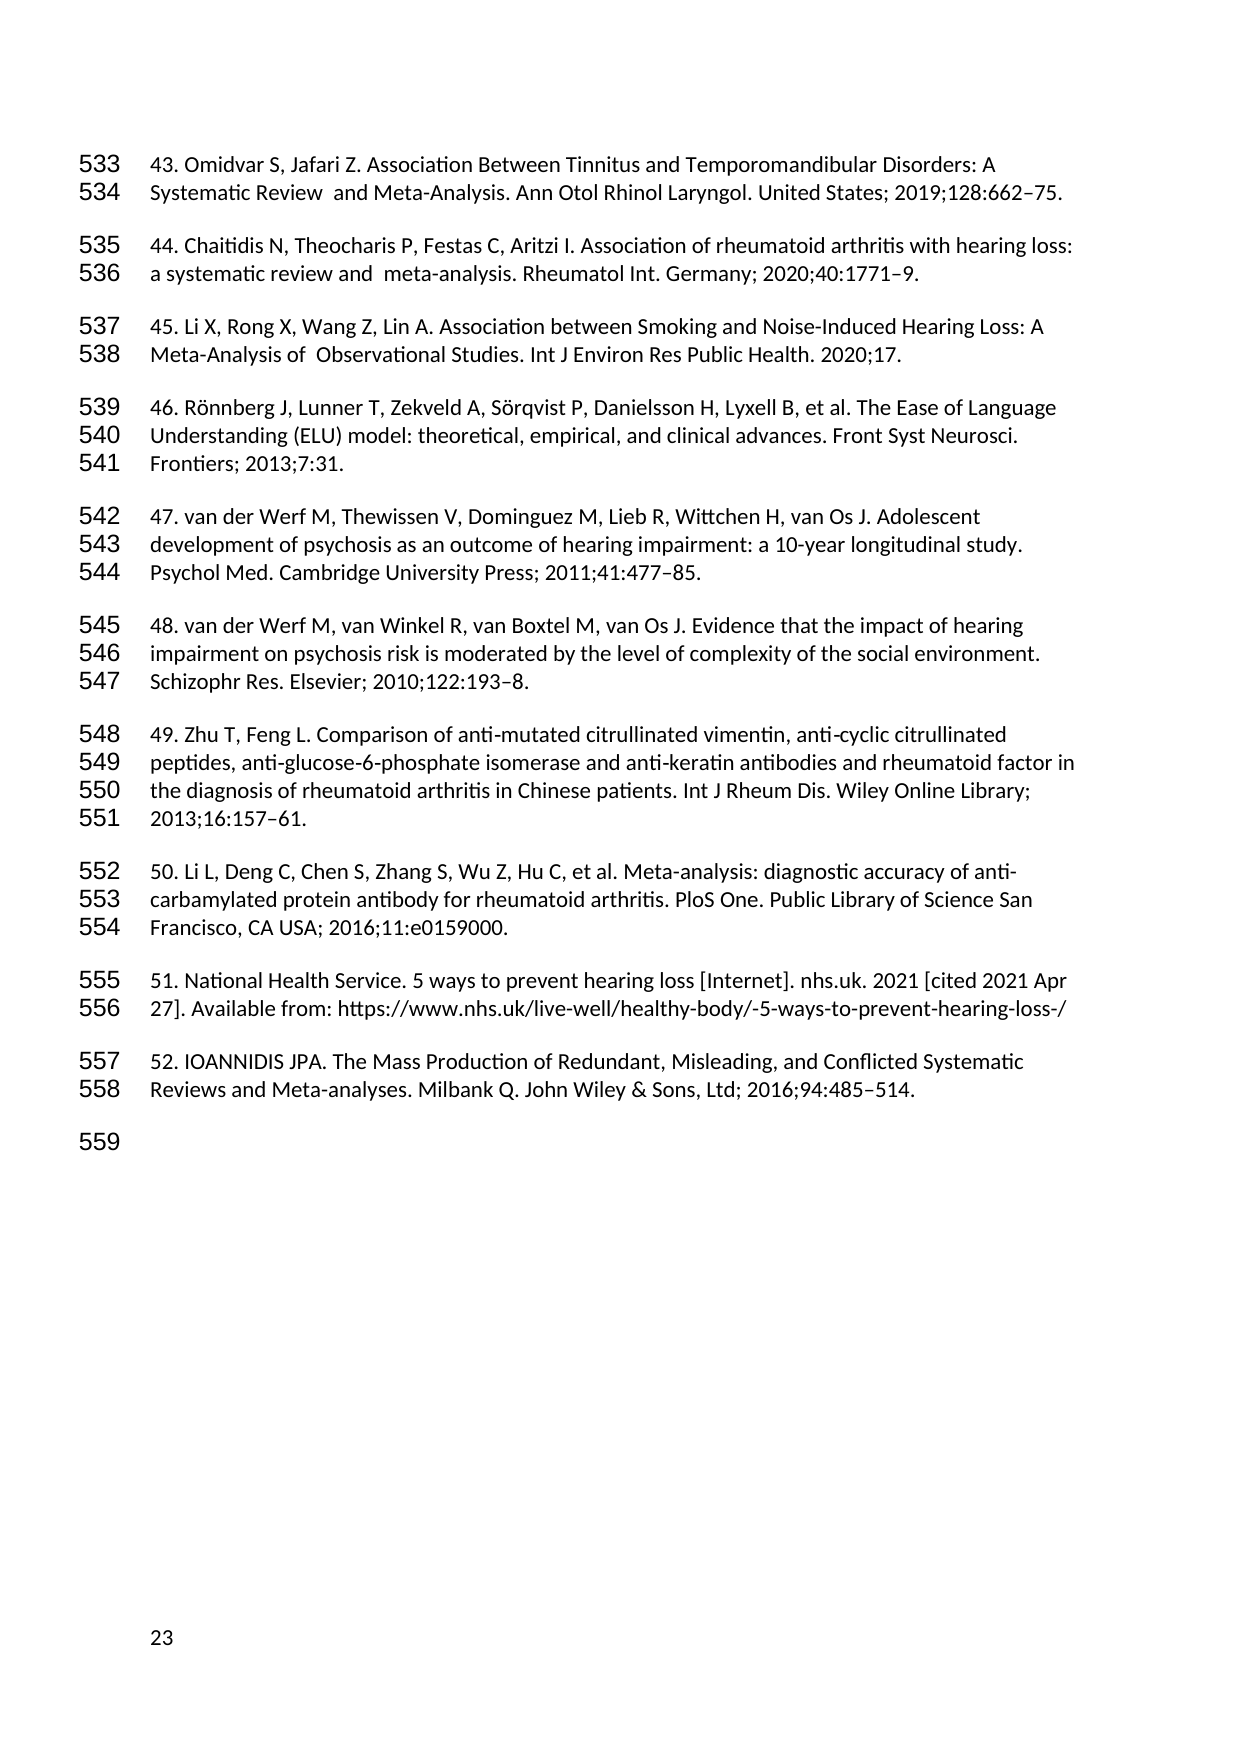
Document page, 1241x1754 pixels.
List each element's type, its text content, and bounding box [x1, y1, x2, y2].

text 50. Li L, Deng C, Chen S, Zhang S, Wu Z, Hu C, et al. Meta-analysis: diagnostic accuracy of anti-carbamylated protein antibody for rheumatoid arthritis. PloS One. Public Library of Science San Francisco, CA USA; 2016;11:e0159000. [150, 857, 1090, 941]
text 51. National Health Service. 5 ways to prevent hearing loss [Internet]. nhs.uk. 2021 [cited 2021 Apr 27]. Available from: https://www.nhs.uk/live-well/healthy-body/-5-ways-to-prevent-hearing-loss-/ [150, 966, 1090, 1022]
text 48. van der Werf M, van Winkel R, van Boxtel M, van Os J. Evidence that the impact of hearing impairment on psychosis risk is moderated by the level of complexity of the social environment. Schizophr Res. Elsevier; 2010;122:193–8. [150, 611, 1090, 695]
text 46. Rönnberg J, Lunner T, Zekveld A, Sörqvist P, Danielsson H, Lyxell B, et al. The Ease of Language Understanding (ELU) model: theoretical, empirical, and clinical advances. Front Syst Neurosci. Frontiers; 2013;7:31. [150, 393, 1090, 477]
text 52. IOANNIDIS JPA. The Mass Production of Redundant, Misleading, and Conflicted Systematic Reviews and Meta-analyses. Milbank Q. John Wiley & Sons, Ltd; 2016;94:485–514. [150, 1047, 1090, 1103]
text 44. Chaitidis N, Theocharis P, Festas C, Aritzi I. Association of rheumatoid arthritis with hearing loss: a systematic review and meta-analysis. Rheumatol Int. Germany; 2020;40:1771–9. [150, 231, 1090, 287]
text 43. Omidvar S, Jafari Z. Association Between Tinnitus and Temporomandibular Disorders: A Systematic Review and Meta-Analysis. Ann Otol Rhinol Laryngol. United States; 2019;128:662–75. [150, 150, 1090, 206]
text 49. Zhu T, Feng L. Comparison of anti‐mutated citrullinated vimentin, anti‐cyclic citrullinated peptides, anti‐glucose‐6‐phosphate isomerase and anti‐keratin antibodies and rheumatoid factor in the diagnosis of rheumatoid arthritis in Chinese patients. Int J Rheum Dis. Wiley Online Library; 2013;16:157–61. [150, 720, 1090, 832]
text 45. Li X, Rong X, Wang Z, Lin A. Association between Smoking and Noise-Induced Hearing Loss: A Meta-Analysis of Observational Studies. Int J Environ Res Public Health. 2020;17. [150, 312, 1090, 368]
text 47. van der Werf M, Thewissen V, Dominguez M, Lieb R, Wittchen H, van Os J. Adolescent development of psychosis as an outcome of hearing impairment: a 10-year longitudinal study. Psychol Med. Cambridge University Press; 2011;41:477–85. [150, 502, 1090, 586]
